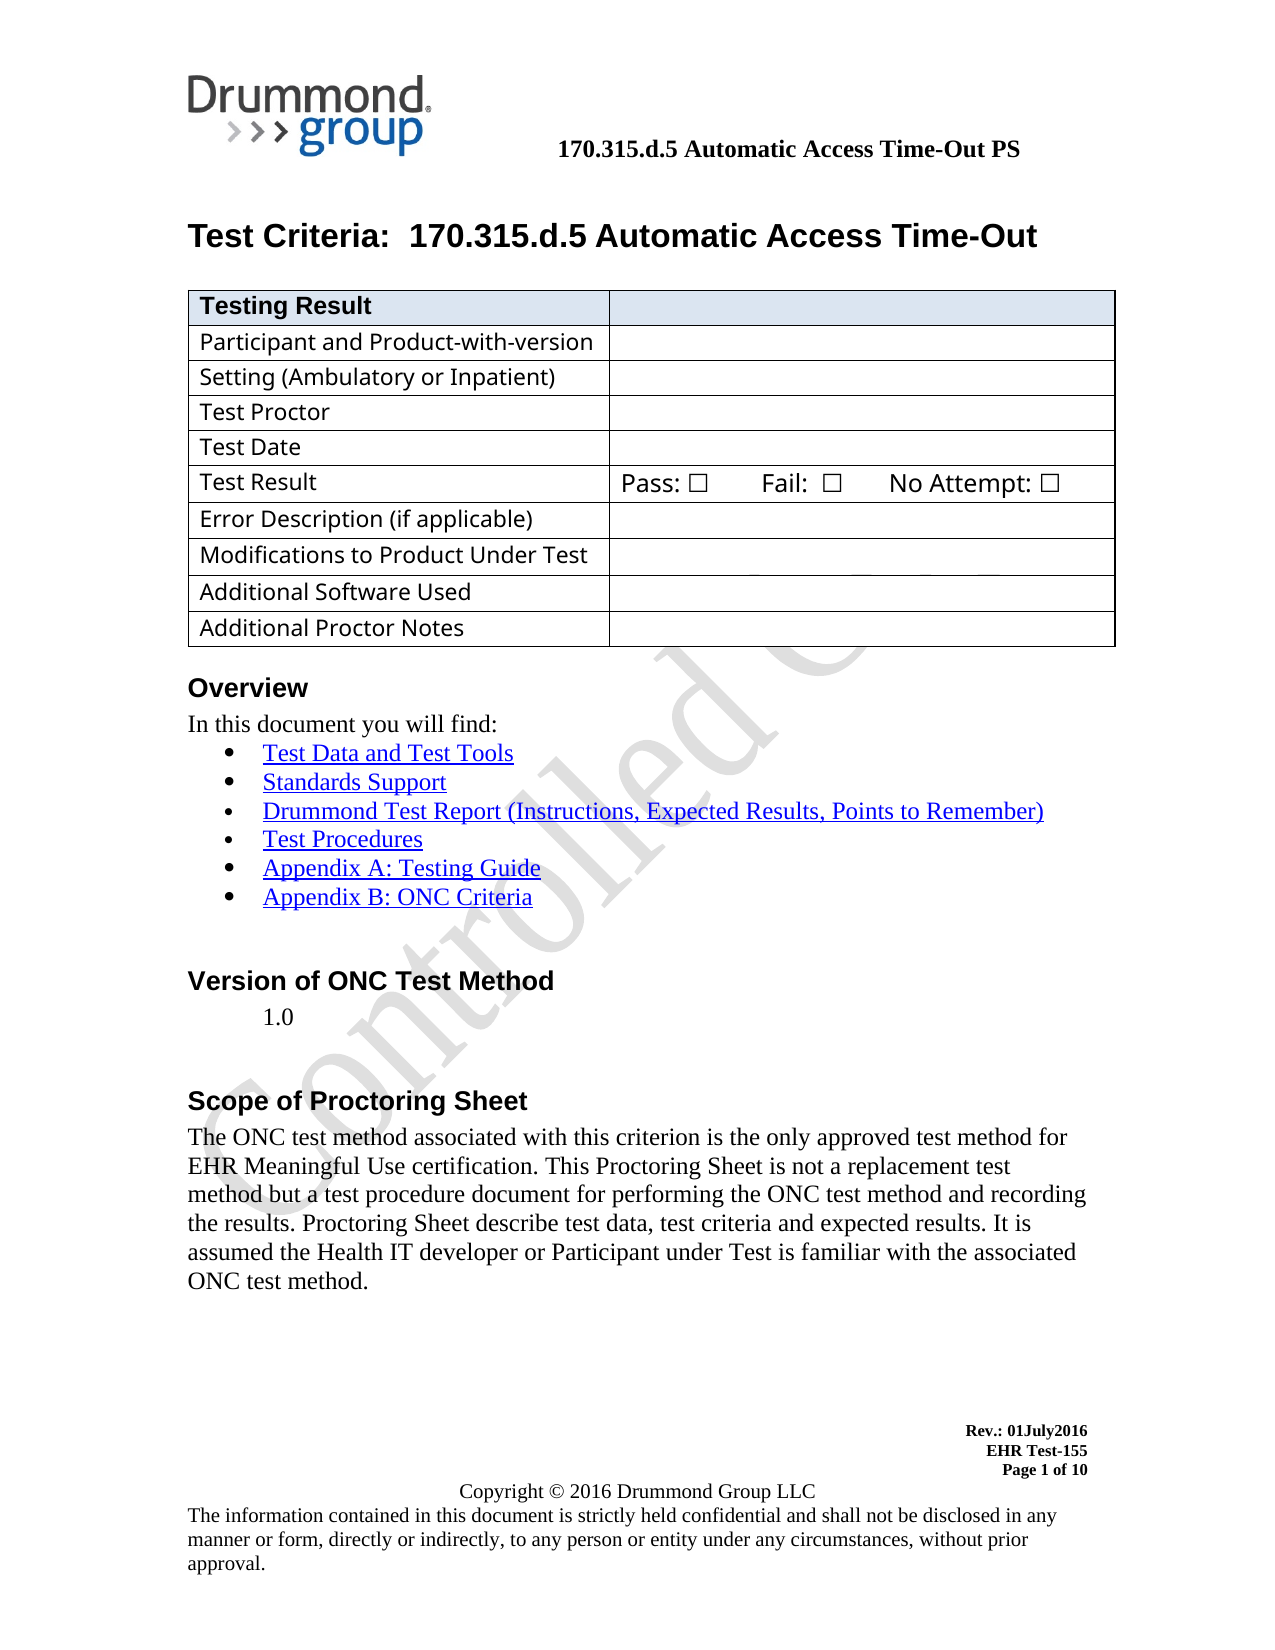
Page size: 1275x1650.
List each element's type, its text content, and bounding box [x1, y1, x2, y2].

table_cell Additional Proctor Notes [189, 612, 609, 646]
table_cell Test Proctor [189, 396, 609, 430]
table_cell [610, 503, 1114, 538]
table_header Testing Result [189, 291, 609, 325]
table_cell Pass: Fail: No Attempt: [610, 466, 1114, 502]
text In this document you will find: [187, 709, 1087, 738]
table_cell [610, 361, 1114, 395]
table_cell [610, 431, 1114, 465]
table_cell Setting (Ambulatory or Inpatient) [189, 361, 609, 395]
subtitle Test Criteria: 170.315.d.5 Automatic Access Time-Out [187, 216, 1087, 254]
list Test Data and Test Tools [225, 738, 1087, 767]
table_cell Error Description (if applicable) [189, 503, 609, 538]
table_cell [610, 326, 1114, 360]
table_cell [610, 396, 1114, 430]
table_cell [610, 576, 1114, 611]
table_cell [610, 539, 1114, 574]
table_cell Test Date [189, 431, 609, 465]
table_cell Modifications to Product Under Test [189, 539, 609, 574]
list Test Procedures [225, 824, 1087, 853]
table_header [610, 291, 1114, 325]
list Appendix A: Testing Guide [225, 853, 1087, 882]
table_cell [610, 612, 1114, 646]
text The ONC test method associated with this criterion is the only approved test method for EHR Meaningful Use certification. This Proctoring Sheet is not a replacement test method but a test procedure document for performing the ONC test method and recording the results. Proctoring Sheet describe test data, test criteria and expected results. It is assumed the Health IT developer or Participant under Test is familiar with the associated ONC test method. [187, 1122, 1087, 1294]
list Appendix B: ONC Criteria [225, 882, 1087, 911]
table_cell Test Result [189, 466, 609, 502]
subtitle Version of ONC Test Method [187, 964, 1087, 996]
text 1.0 [262, 1002, 1087, 1031]
table_cell Participant and Product-with-version [189, 326, 609, 360]
list Standards Support [225, 767, 1087, 796]
subtitle Scope of Proctoring Sheet [187, 1084, 1087, 1116]
table_cell Additional Software Used [189, 576, 609, 611]
list Drummond Test Report (Instructions, Expected Results, Points to Remember) [225, 796, 1087, 824]
subtitle Overview [187, 672, 1087, 703]
picture [187, 75, 433, 157]
